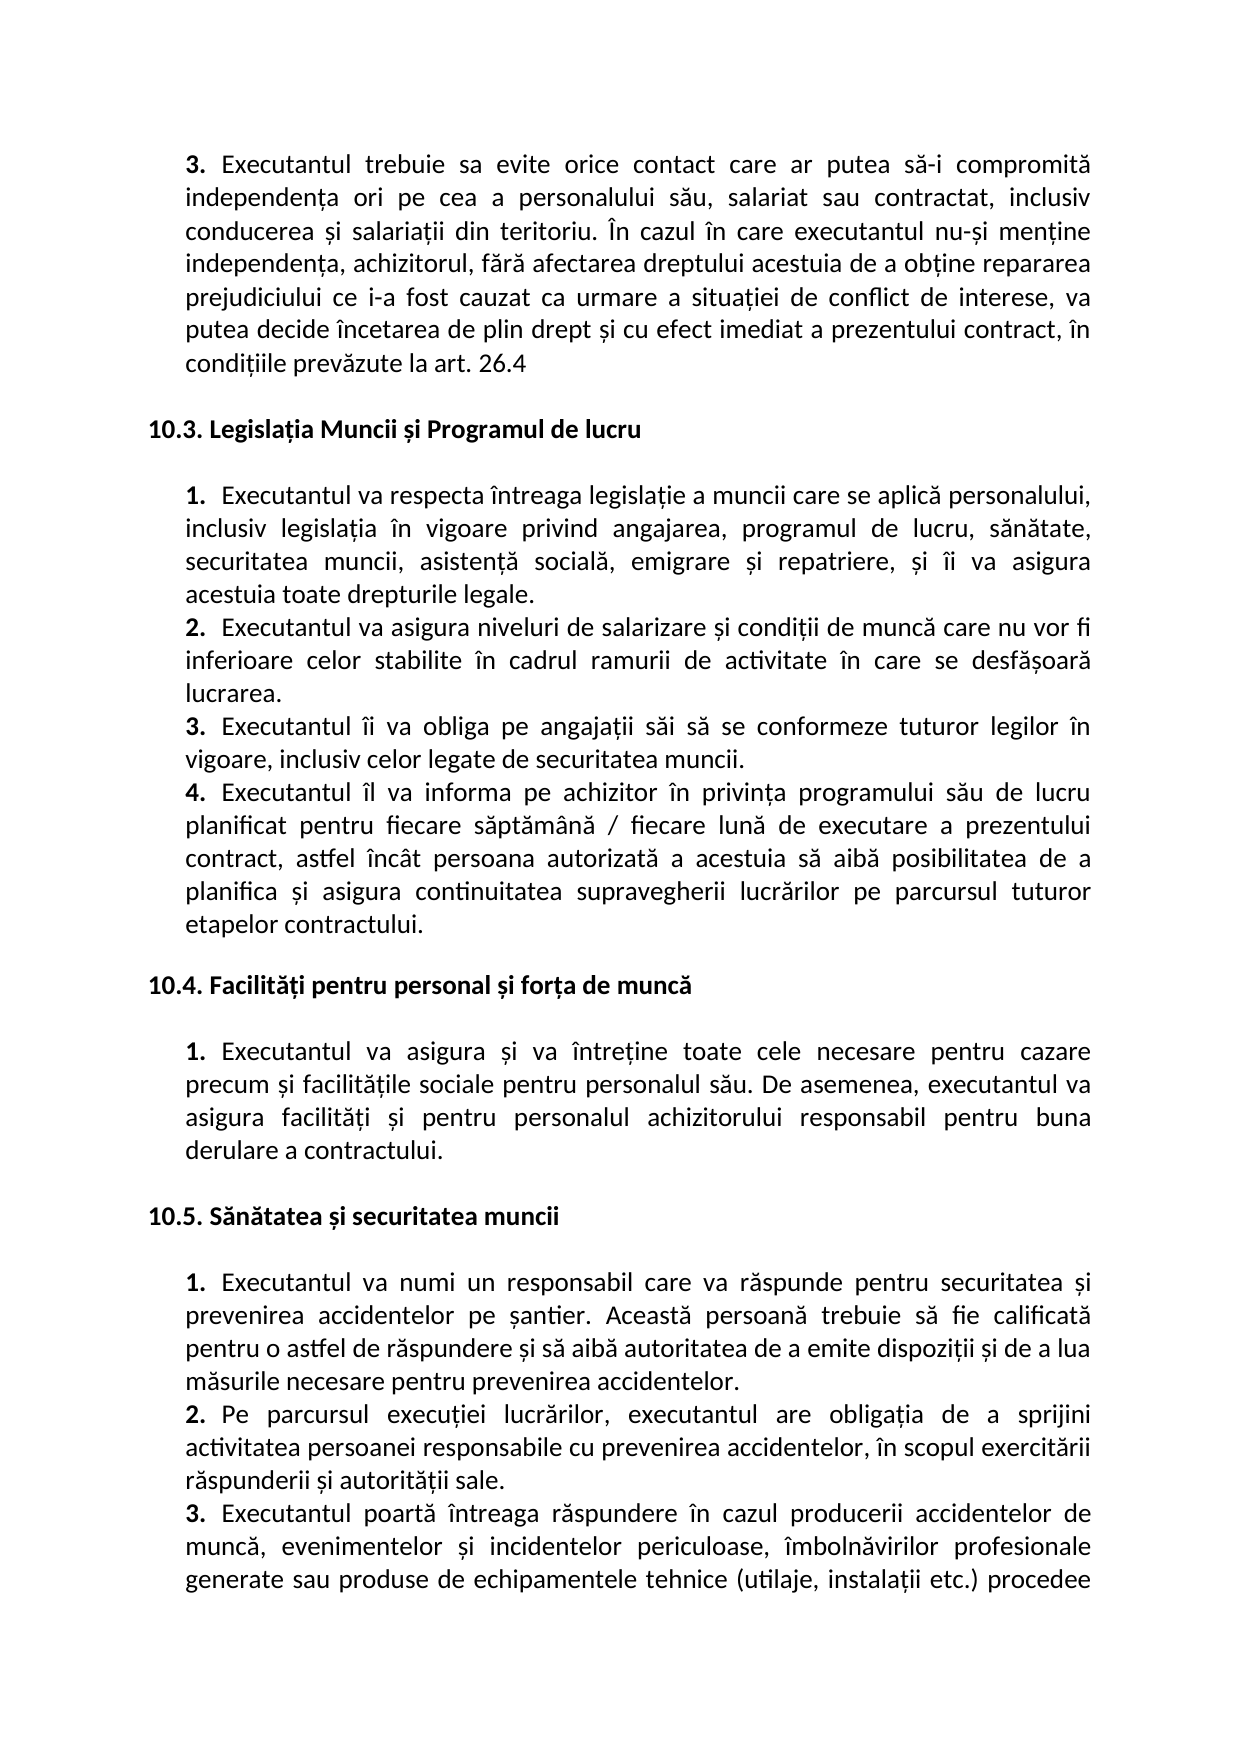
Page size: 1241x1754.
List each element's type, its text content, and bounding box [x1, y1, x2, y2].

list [185, 1496, 1093, 1596]
list Executantul va asigura niveluri de salarizare şi condiţii de muncă care nu vor fi inferioare celor stabilite în cadrul ramurii de activitate în care se desfăşoară lucrarea. [185, 610, 1093, 709]
list Executantul îi va obliga pe angajaţii săi să se conformeze tuturor legilor în vigoare, inclusiv celor legate de securitatea muncii. [185, 709, 1093, 775]
list Executantul îl va informa pe achizitor în privinţa programului său de lucru planificat pentru fiecare săptămână / fiecare lună de executare a prezentului contract, astfel încât persoana autorizată a acestuia să aibă posibilitatea de a planifica şi asigura continuitatea supravegherii lucrărilor pe parcursul tuturor etapelor contractului. [185, 775, 1093, 940]
list Executantul va asigura şi va întreţine toate cele necesare pentru cazare precum şi facilităţile sociale pentru personalul său. De asemenea, executantul va asigura facilităţi şi pentru personalul achizitorului responsabil pentru buna derulare a contractului. [185, 1034, 1093, 1166]
text 10.4. Facilităţi pentru personal şi forţa de muncă [148, 968, 1093, 1001]
text 10.3. Legislaţia Muncii şi Programul de lucru [148, 412, 1093, 445]
list Executantul trebuie sa evite orice contact care ar putea să-i compromită independenţa ori pe cea a personalului său, salariat sau contractat, inclusiv conducerea şi salariaţii din teritoriu. În cazul în care executantul nu-şi menţine independenţa, achizitorul, fără afectarea dreptului acestuia de a obţine repararea prejudiciului ce i-a fost cauzat ca urmare a situaţiei de conflict de interese, va putea decide încetarea de plin drept şi cu efect imediat a prezentului contract, în condiţiile prevăzute la art. 26.4 [185, 148, 1092, 379]
text 10.5. Sănătatea şi securitatea muncii [148, 1199, 1093, 1232]
list Executantul va numi un responsabil care va răspunde pentru securitatea şi prevenirea accidentelor pe şantier. Această persoană trebuie să fie calificată pentru o astfel de răspundere şi să aibă autoritatea de a emite dispoziţii şi de a lua măsurile necesare pentru prevenirea accidentelor. [185, 1265, 1093, 1397]
list Pe parcursul execuţiei lucrărilor, executantul are obligaţia de a sprijini activitatea persoanei responsabile cu prevenirea accidentelor, în scopul exercitării răspunderii şi autorităţii sale. [185, 1397, 1093, 1496]
list Executantul va respecta întreaga legislaţie a muncii care se aplică personalului, inclusiv legislaţia în vigoare privind angajarea, programul de lucru, sănătate, securitatea muncii, asistenţă socială, emigrare şi repatriere, şi îi va asigura acestuia toate drepturile legale. [185, 478, 1093, 610]
